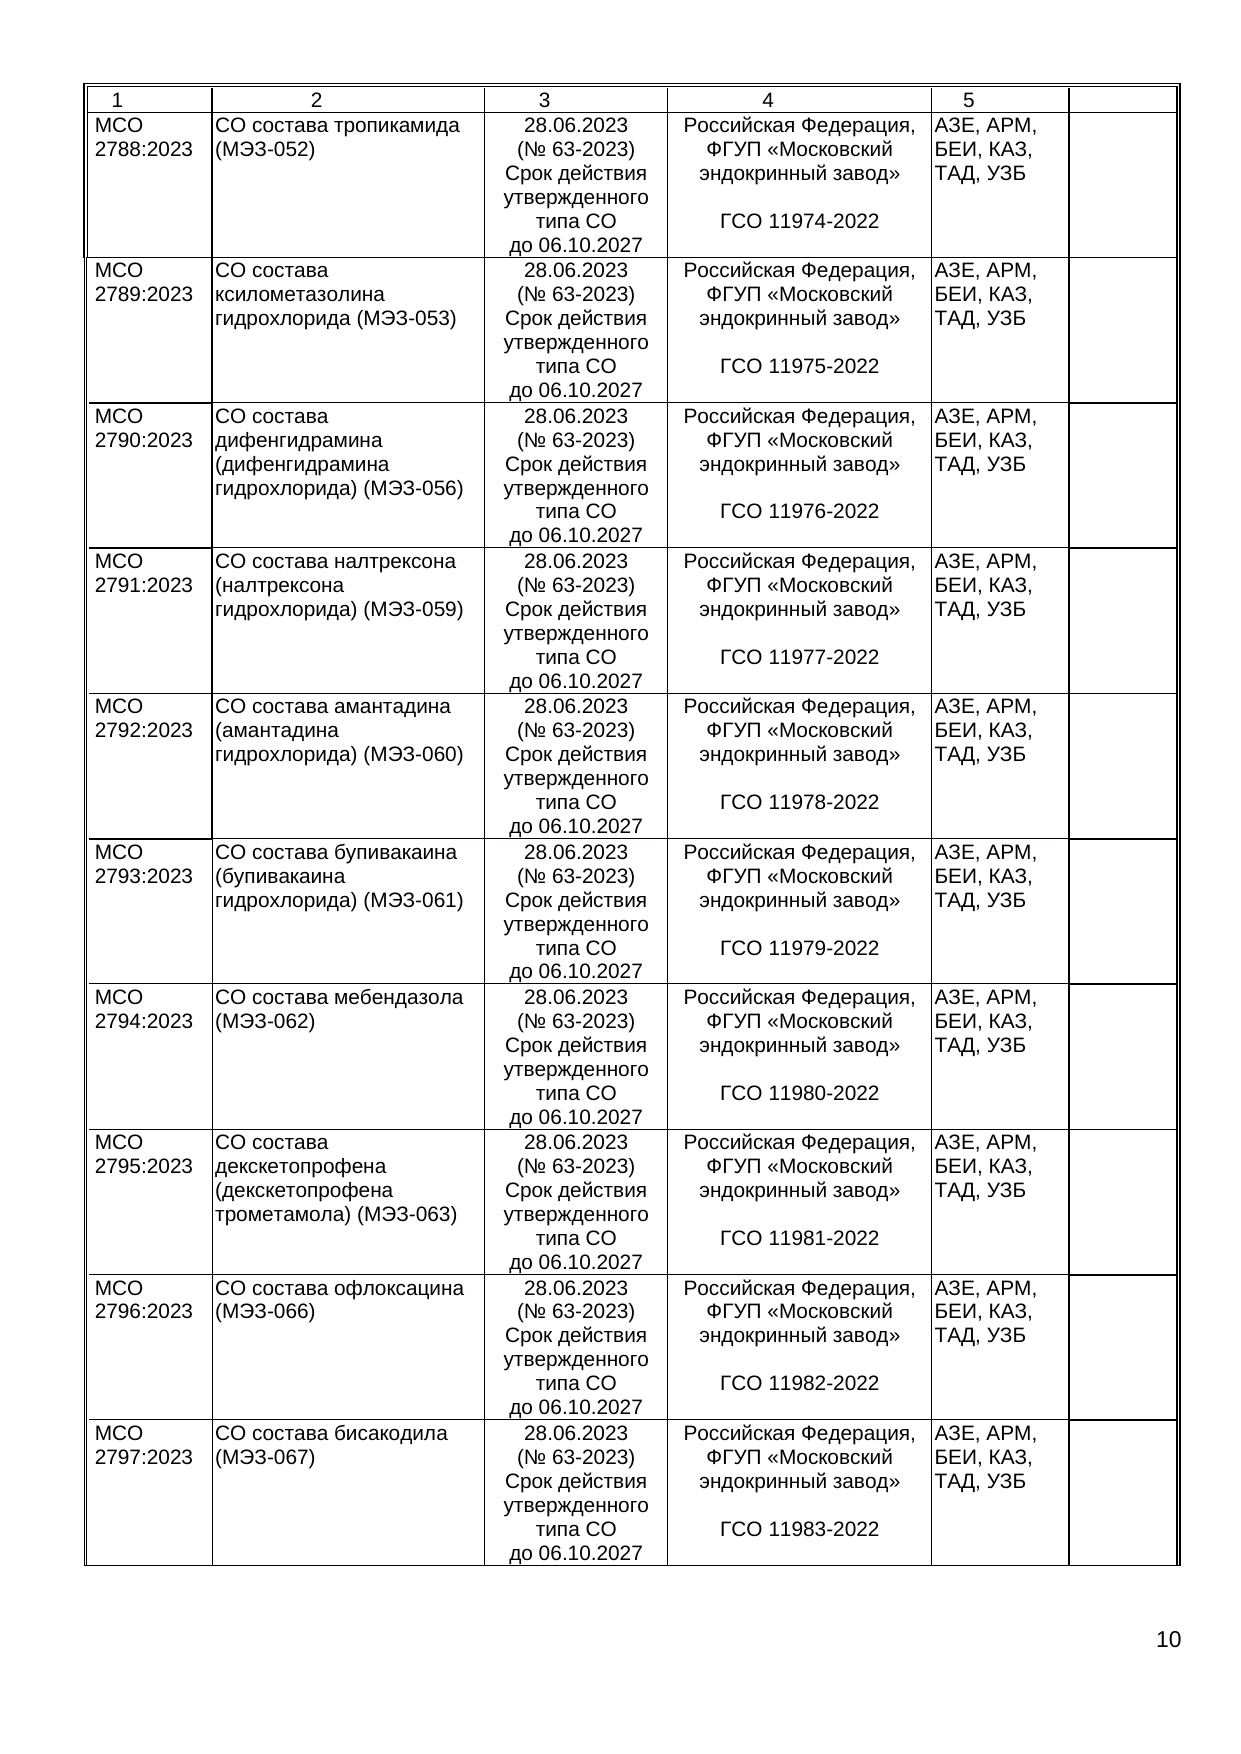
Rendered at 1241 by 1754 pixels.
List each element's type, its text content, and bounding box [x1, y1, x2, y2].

table_cell Российская Федерация, ФГУП «Московский эндокринный завод» ГСО 11977-2022 [668, 548, 931, 693]
table_header [932, 87, 1069, 111]
table_cell [1070, 113, 1176, 257]
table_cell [485, 1420, 667, 1564]
table_cell Российская Федерация, ФГУП «Московский эндокринный завод» ГСО 11983-2022 [668, 1420, 931, 1564]
table_cell Российская Федерация, ФГУП «Московский эндокринный завод» ГСО 11976-2022 [668, 403, 931, 547]
table_cell АЗЕ, АРМ, БЕИ, КАЗ, ТАД, УЗБ [932, 548, 1068, 693]
table_header [485, 87, 667, 111]
table_cell МСО 2788:2023 [88, 113, 211, 257]
table_cell АЗЕ, АРМ, БЕИ, КАЗ, ТАД, УЗБ [932, 258, 1068, 402]
table_cell [1070, 1421, 1176, 1564]
table_header [1070, 87, 1176, 111]
table_cell МСО 2789:2023 [87, 258, 211, 402]
table_cell [1070, 985, 1176, 1128]
table_cell Российская Федерация, ФГУП «Московский эндокринный завод» ГСО 11982-2022 [668, 1275, 931, 1419]
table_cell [932, 1420, 1068, 1564]
table_cell 28.06.2023 (№ 63-2023) Срок действия утвержденного типа СО до 06.10.2027 [485, 694, 667, 838]
table_cell 28.06.2023 (№ 63-2023) Срок действия утвержденного типа СО до 06.10.2027 [485, 1275, 667, 1419]
table_cell 28.06.2023 (№ 63-2023) Срок действия утвержденного типа СО до 06.10.2027 [485, 548, 667, 693]
table_cell МСО 2792:2023 [87, 693, 211, 838]
table_cell [1070, 258, 1176, 402]
table_cell СО состава офлоксацина (МЭЗ-066) [213, 1275, 484, 1419]
table_cell [1070, 404, 1176, 547]
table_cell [485, 113, 667, 257]
table_cell Российская Федерация, ФГУП «Московский эндокринный завод» ГСО 11975-2022 [668, 258, 931, 402]
table_cell 28.06.2023 (№ 63-2023) Срок действия утвержденного типа СО до 06.10.2027 [485, 403, 667, 547]
table_cell 28.06.2023 (№ 63-2023) Срок действия утвержденного типа СО до 06.10.2027 [485, 984, 667, 1128]
table_cell Российская Федерация, ФГУП «Московский эндокринный завод» ГСО 11980-2022 [668, 984, 931, 1128]
table_cell СО состава налтрексона (налтрексона гидрохлорида) (МЭЗ-059) [213, 548, 484, 693]
table_cell Российская Федерация, ФГУП «Московский эндокринный завод» ГСО 11979-2022 [668, 839, 931, 983]
table_cell Российская Федерация, ФГУП «Московский эндокринный завод» ГСО 11981-2022 [668, 1130, 931, 1274]
table_cell АЗЕ, АРМ, БЕИ, КАЗ, ТАД, УЗБ [932, 984, 1068, 1128]
table_header [88, 87, 212, 111]
table_cell МСО 2795:2023 [87, 1129, 212, 1274]
table_cell [1070, 1276, 1176, 1419]
table_cell АЗЕ, АРМ, БЕИ, КАЗ, ТАД, УЗБ [932, 839, 1068, 983]
table_cell МСО 2797:2023 [87, 1419, 212, 1564]
table_cell [1070, 549, 1176, 693]
table_cell МСО 2791:2023 [87, 547, 211, 693]
table_cell 28.06.2023 (№ 63-2023) Срок действия утвержденного типа СО до 06.10.2027 [485, 1130, 667, 1274]
table_cell [1070, 694, 1176, 838]
table_cell МСО 2796:2023 [87, 1274, 212, 1419]
table_cell [1070, 840, 1176, 983]
table_cell 28.06.2023 (№ 63-2023) Срок действия утвержденного типа СО до 06.10.2027 [485, 258, 667, 402]
table_cell АЗЕ, АРМ, БЕИ, КАЗ, ТАД, УЗБ [932, 1130, 1068, 1274]
table_cell МСО 2790:2023 [87, 402, 211, 547]
table_cell СО состава дифенгидрамина (дифенгидрамина гидрохлорида) (МЭЗ-056) [213, 403, 484, 547]
table_cell Российская Федерация, ФГУП «Московский эндокринный завод» ГСО 11974-2022 [668, 113, 931, 257]
table_cell МСО 2794:2023 [87, 983, 212, 1128]
table_cell СО состава декскетопрофена (декскетопрофена трометамола) (МЭЗ-063) [213, 1130, 484, 1274]
table_cell СО состава ксилометазолина гидрохлорида (МЭЗ-053) [213, 258, 484, 402]
table_cell СО состава бупивакаина (бупивакаина гидрохлорида) (МЭЗ-061) [213, 839, 484, 983]
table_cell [932, 113, 1068, 257]
table_cell Российская Федерация, ФГУП «Московский эндокринный завод» ГСО 11978-2022 [668, 694, 931, 838]
table_cell СО состава амантадина (амантадина гидрохлорида) (МЭЗ-060) [213, 694, 484, 838]
table_header [668, 87, 931, 111]
table_header [213, 87, 484, 111]
table_cell [1070, 1130, 1176, 1274]
table_cell 28.06.2023 (№ 63-2023) Срок действия утвержденного типа СО до 06.10.2027 [485, 839, 667, 983]
table_cell АЗЕ, АРМ, БЕИ, КАЗ, ТАД, УЗБ [932, 403, 1068, 547]
table_cell СО состава тропикамида (МЭЗ-052) [213, 113, 484, 257]
table_cell СО состава мебендазола (МЭЗ-062) [213, 984, 484, 1128]
table_cell АЗЕ, АРМ, БЕИ, КАЗ, ТАД, УЗБ [932, 1275, 1068, 1419]
table_cell АЗЕ, АРМ, БЕИ, КАЗ, ТАД, УЗБ [932, 694, 1068, 838]
table_cell СО состава бисакодила (МЭЗ-067) [213, 1420, 484, 1564]
table_cell МСО 2793:2023 [87, 838, 212, 983]
